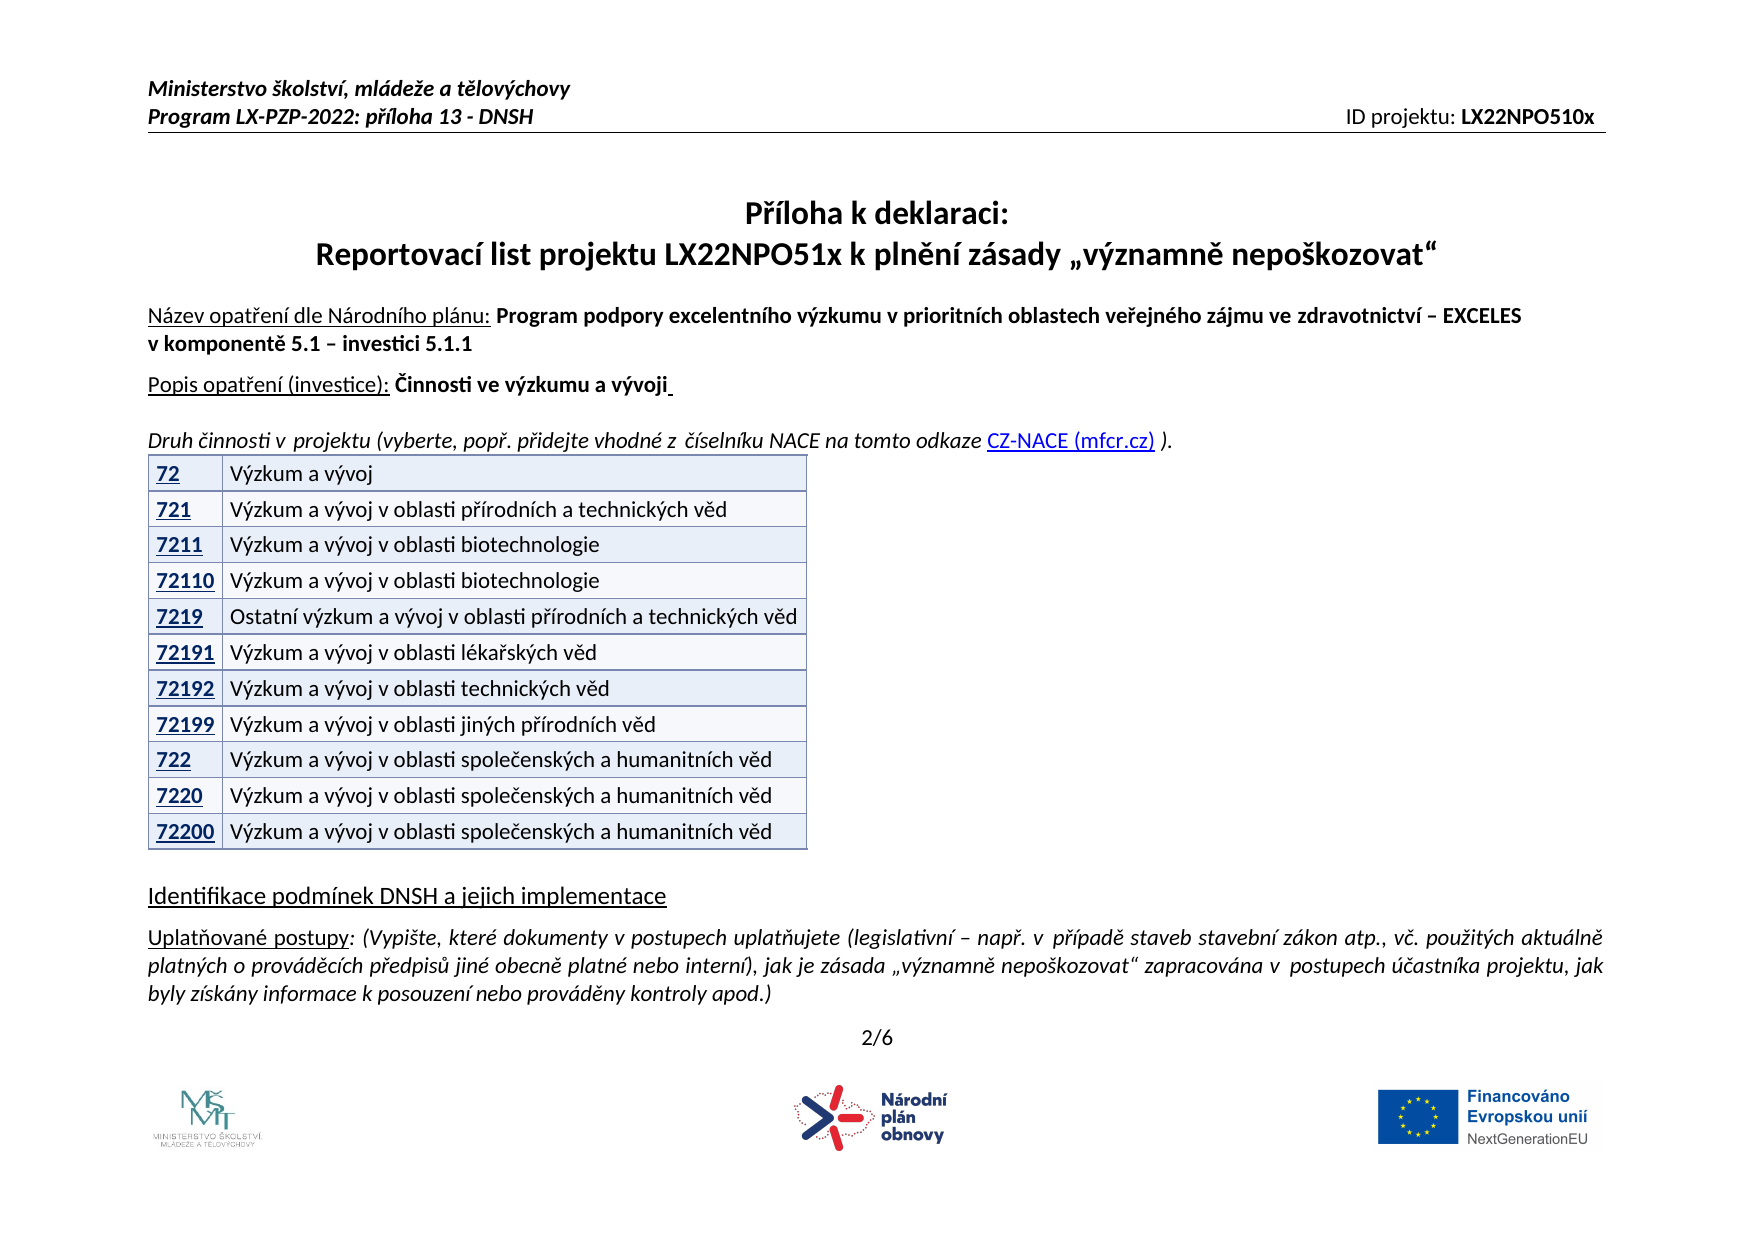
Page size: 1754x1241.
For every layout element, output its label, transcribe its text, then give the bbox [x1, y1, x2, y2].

picture [1372, 1081, 1603, 1151]
table_cell Výzkum a vývoj v oblasti přírodních a technických věd [223, 492, 806, 526]
table_header Výzkum a vývoj [223, 456, 806, 490]
text Uplatňované postupy: (Vypište, které dokumenty v postupech uplatňujete (legislativní – např. v případě staveb stavební zákon atp., vč. použitých aktuálně platných o prováděcích předpisů jiné obecně platné nebo interní), jak je zásada „významně nepoškozovat“ zapracována v postupech účastníka projektu, jak byly získány informace k posouzení nebo prováděny kontroly apod.) [148, 923, 1606, 1007]
table_cell Výzkum a vývoj v oblasti lékařských věd [223, 635, 806, 669]
table_cell 722 [149, 742, 222, 777]
text Identifikace podmínek DNSH a jejich implementace [148, 880, 1606, 911]
table_cell 72200 [149, 814, 222, 848]
text Reportovací list projektu LX22NPO51x k plnění zásady „významně nepoškozovat“ [148, 233, 1606, 273]
table_cell 72191 [149, 635, 222, 669]
table_cell Výzkum a vývoj v oblasti biotechnologie [223, 527, 806, 562]
table_header 72 [149, 456, 222, 490]
table_cell Ostatní výzkum a vývoj v oblasti přírodních a technických věd [223, 599, 806, 633]
table_cell 72110 [149, 563, 222, 597]
table_cell 721 [149, 492, 222, 526]
table_cell Výzkum a vývoj v oblasti technických věd [223, 671, 806, 705]
table_cell Výzkum a vývoj v oblasti společenských a humanitních věd [223, 742, 806, 777]
table_cell Výzkum a vývoj v oblasti společenských a humanitních věd [223, 778, 806, 812]
table_cell Výzkum a vývoj v oblasti biotechnologie [223, 563, 806, 597]
table_cell 7219 [149, 599, 222, 633]
table_cell 72199 [149, 707, 222, 741]
table_cell 72192 [149, 671, 222, 705]
table_cell Výzkum a vývoj v oblasti společenských a humanitních věd [223, 814, 806, 848]
text Druh činnosti v projektu (vyberte, popř. přidejte vhodné z číselníku NACE na tomto odkaze CZ-NACE (mfcr.cz) ). [148, 426, 1606, 454]
table_cell Výzkum a vývoj v oblasti jiných přírodních věd [223, 707, 806, 741]
text Popis opatření (investice): Činnosti ve výzkumu a vývoji [148, 370, 1606, 398]
text Příloha k deklaraci: [148, 192, 1606, 233]
table_cell 7220 [149, 778, 222, 812]
picture [147, 1086, 268, 1151]
picture [794, 1085, 948, 1151]
table_cell 7211 [149, 527, 222, 562]
text Název opatření dle Národního plánu: Program podpory excelentního výzkumu v prioritních oblastech veřejného zájmu ve zdravotnictví – EXCELES v komponentě 5.1 – investici 5.1.1 [148, 302, 1606, 358]
